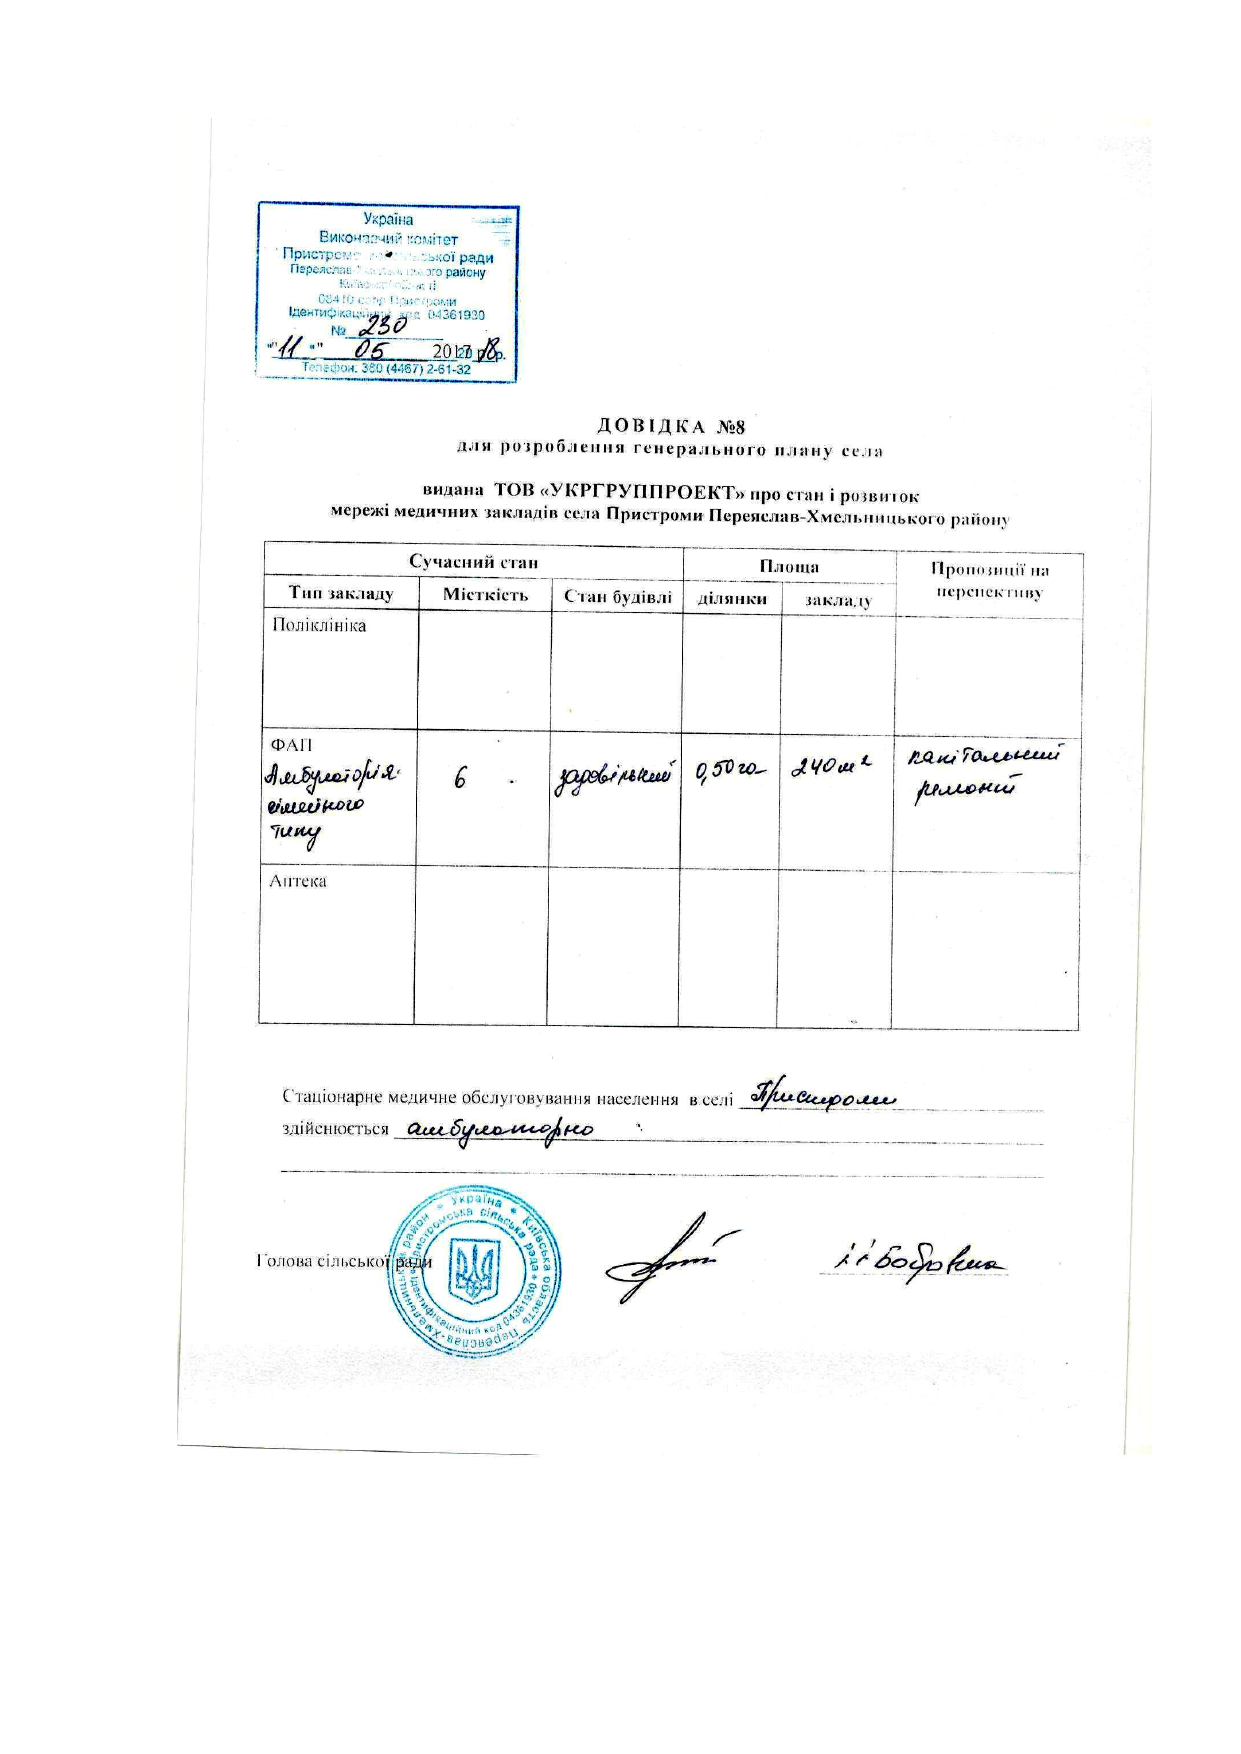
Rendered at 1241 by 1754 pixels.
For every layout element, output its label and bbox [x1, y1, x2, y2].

picture [177, 118, 1152, 1636]
